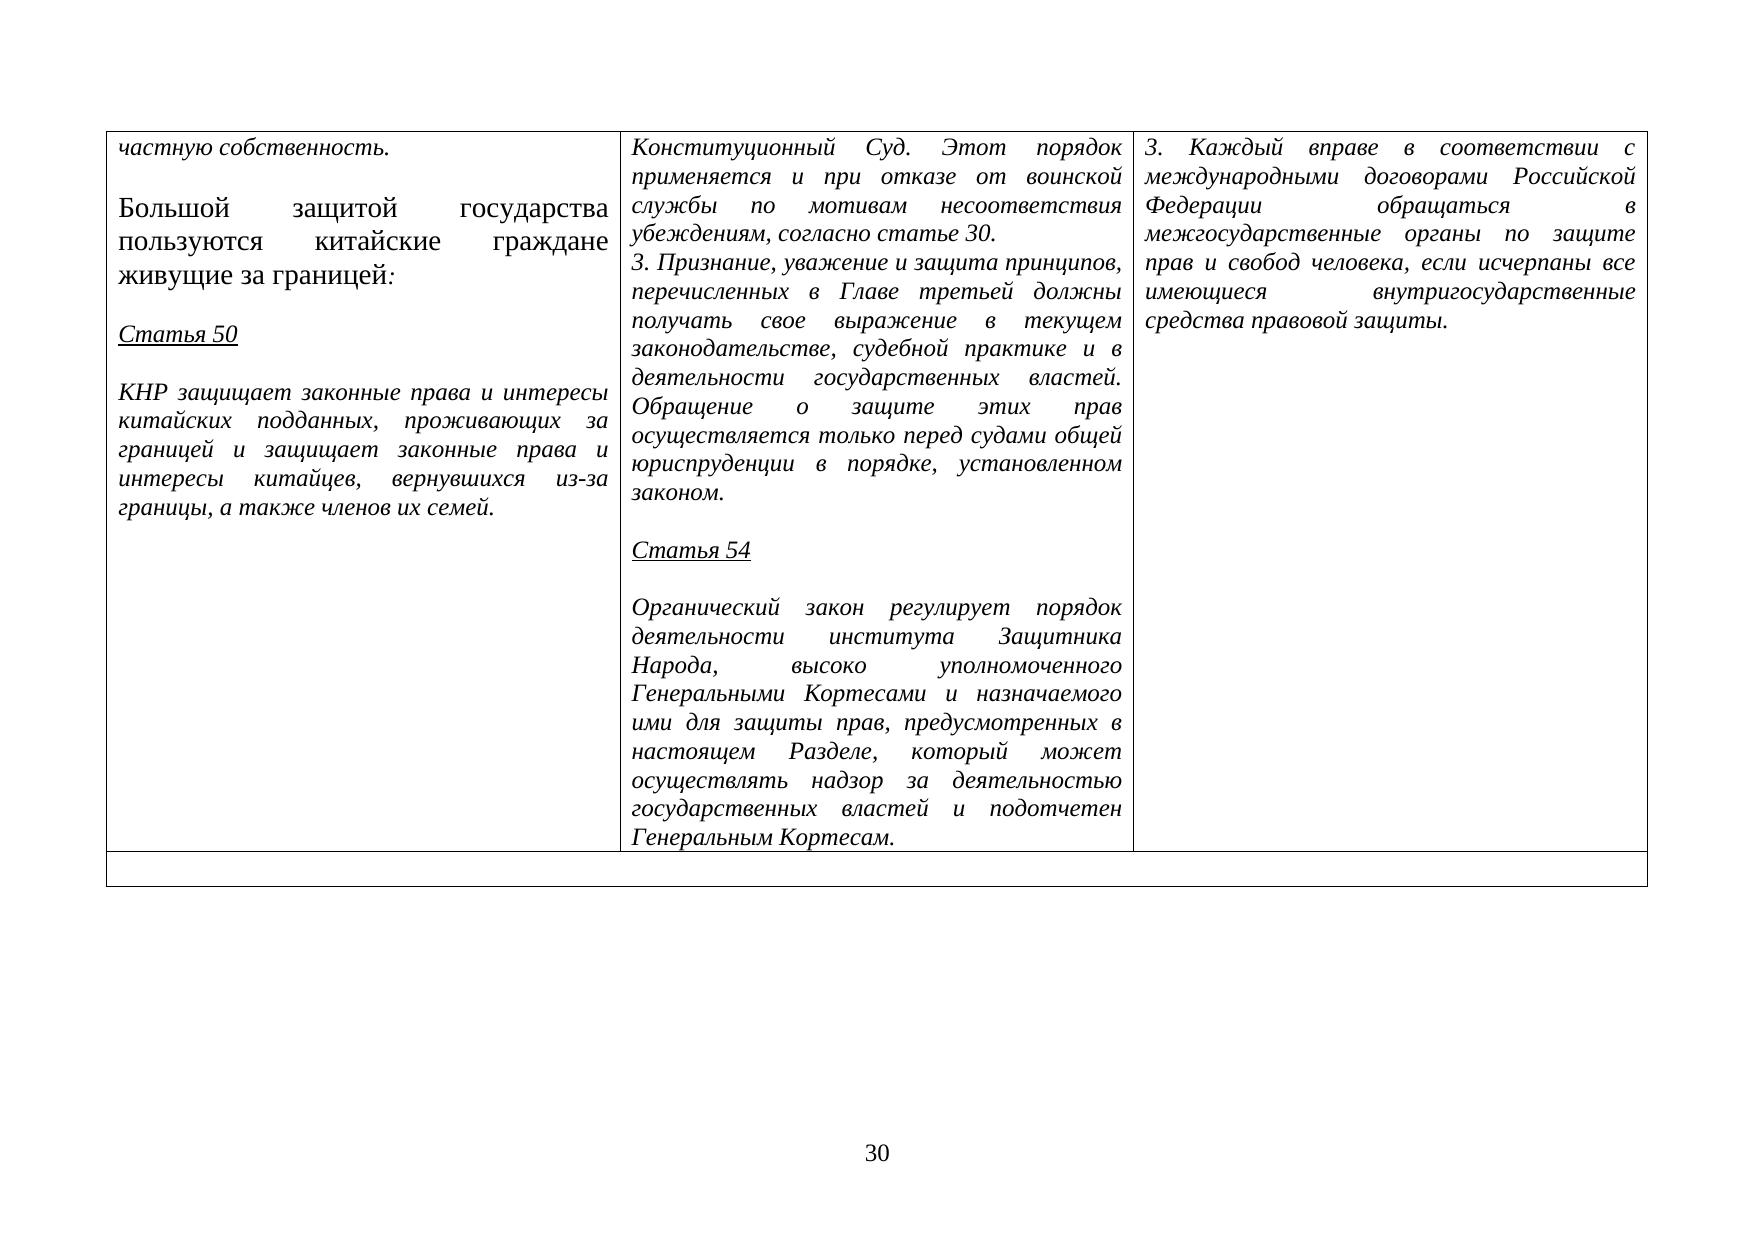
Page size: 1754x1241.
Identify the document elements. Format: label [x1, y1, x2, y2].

table_cell [621, 132, 1133, 851]
table_cell [1134, 132, 1647, 851]
table_cell [107, 852, 1647, 886]
table_cell [107, 132, 620, 851]
